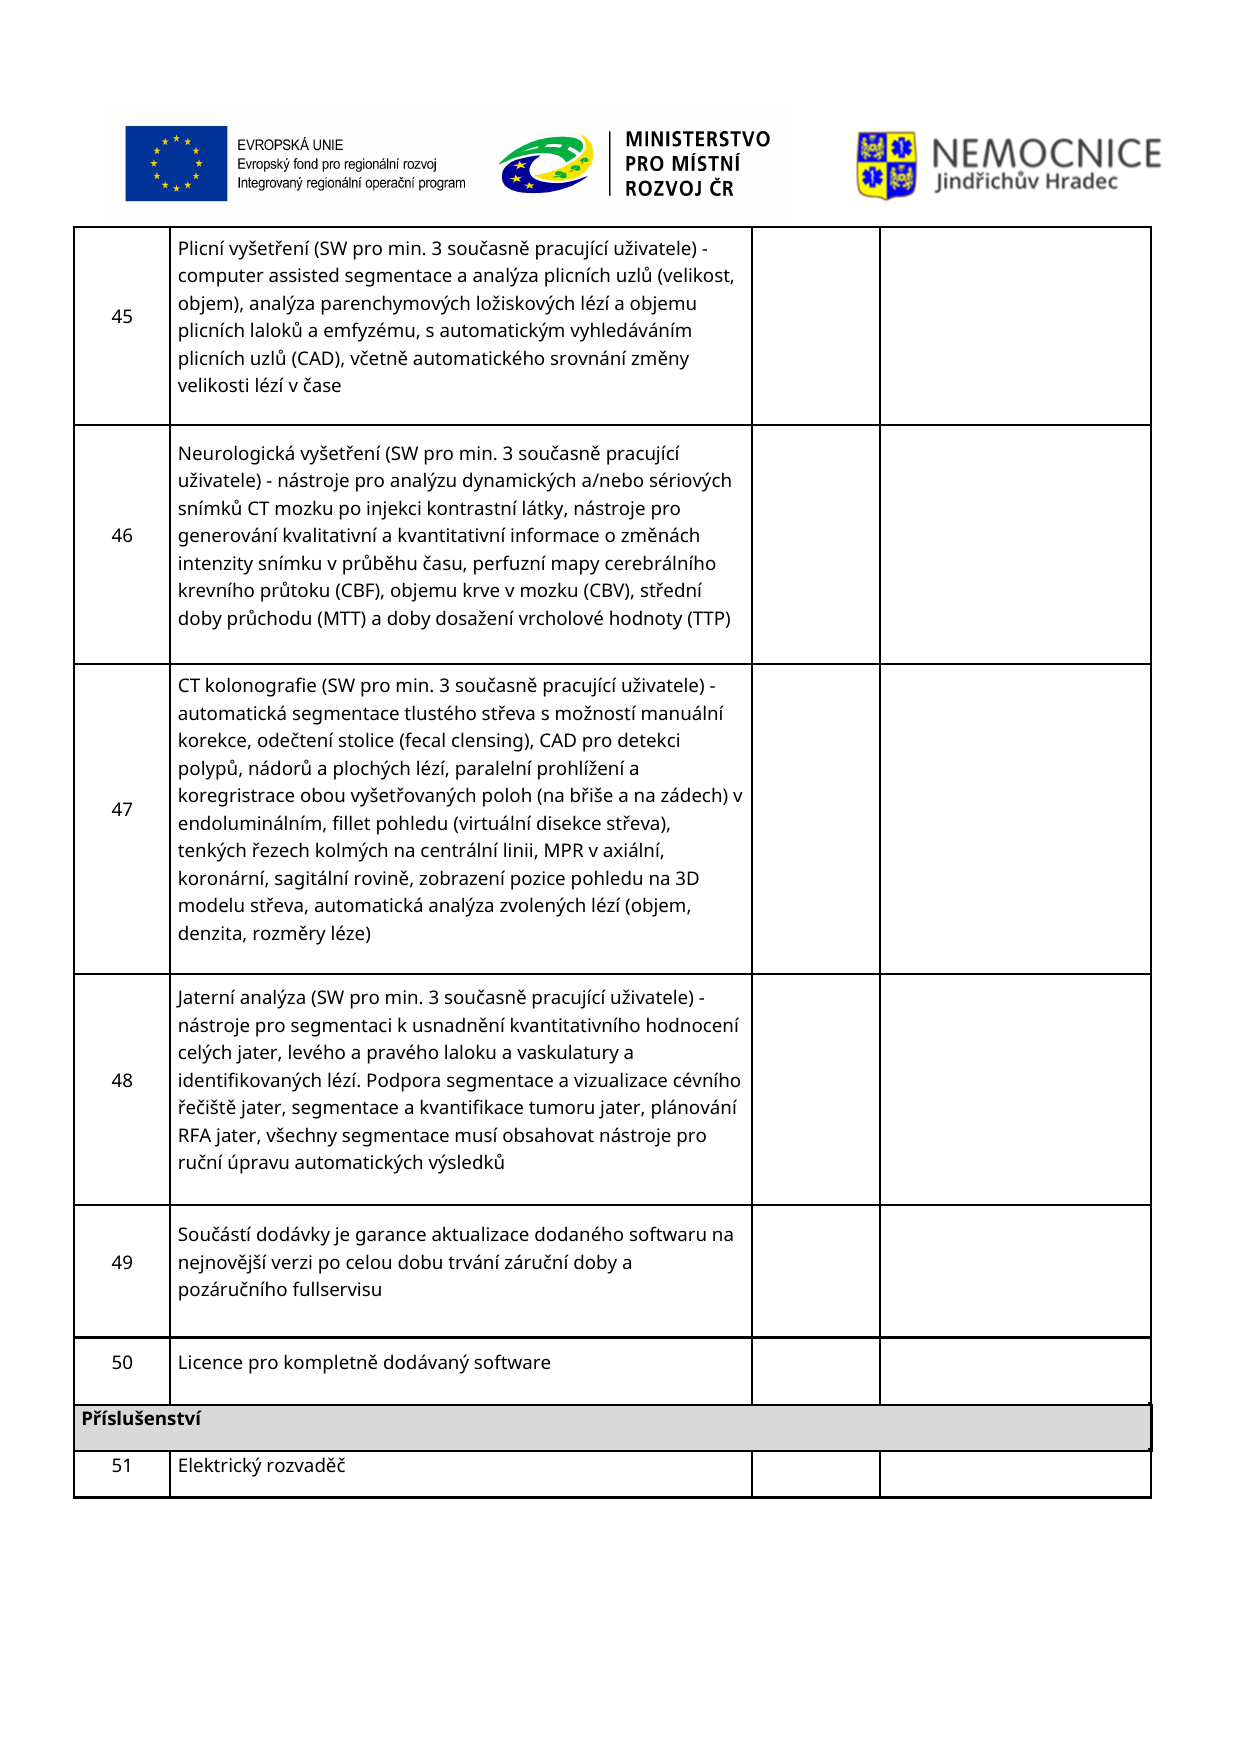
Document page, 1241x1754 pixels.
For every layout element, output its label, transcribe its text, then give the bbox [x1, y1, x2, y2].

table_cell 46 [75, 426, 169, 663]
table_cell [881, 426, 1150, 663]
picture [831, 121, 1192, 210]
table_cell [753, 1339, 879, 1404]
table_cell [881, 1339, 1150, 1404]
table_cell CT kolonografie (SW pro min. 3 současně pracující uživatele) - automatická segmentace tlustého střeva s možností manuální korekce, odečtení stolice (fecal clensing), CAD pro detekci polypů, nádorů a plochých lézí, paralelní prohlížení a koregristrace obou vyšetřovaných poloh (na břiše a na zádech) v endoluminálním, fillet pohledu (virtuální disekce střeva), tenkých řezech kolmých na centrální linii, MPR v axiální, koronární, sagitální rovině, zobrazení pozice pohledu na 3D modelu střeva, automatická analýza zvolených lézí (objem, denzita, rozměry léze) [171, 665, 751, 972]
table_cell 51 [75, 1452, 169, 1496]
table_cell Příslušenství [75, 1406, 1150, 1450]
table_cell [753, 1452, 879, 1496]
table_cell [753, 975, 879, 1204]
table_cell Plicní vyšetření (SW pro min. 3 současně pracující uživatele) - computer assisted segmentace a analýza plicních uzlů (velikost, objem), analýza parenchymových ložiskových lézí a objemu plicních laloků a emfyzému, s automatickým vyhledáváním plicních uzlů (CAD), včetně automatického srovnání změny velikosti lézí v čase [171, 228, 751, 424]
table_cell [753, 1206, 879, 1336]
picture [103, 100, 792, 226]
table_cell 49 [75, 1206, 169, 1336]
table_cell 45 [75, 228, 169, 424]
table_cell Elektrický rozvaděč [171, 1452, 751, 1496]
table_cell Licence pro kompletně dodávaný software [171, 1339, 751, 1404]
table_cell Jaterní analýza (SW pro min. 3 současně pracující uživatele) - nástroje pro segmentaci k usnadnění kvantitativního hodnocení celých jater, levého a pravého laloku a vaskulatury a identifikovaných lézí. Podpora segmentace a vizualizace cévního řečiště jater, segmentace a kvantifikace tumoru jater, plánování RFA jater, všechny segmentace musí obsahovat nástroje pro ruční úpravu automatických výsledků [171, 975, 751, 1204]
table_cell [881, 975, 1150, 1204]
table_cell [881, 665, 1150, 972]
table_cell [881, 1452, 1150, 1496]
table_cell [881, 228, 1150, 424]
table_cell [881, 1206, 1150, 1336]
table_cell [753, 665, 879, 972]
table_cell Neurologická vyšetření (SW pro min. 3 současně pracující uživatele) - nástroje pro analýzu dynamických a/nebo sériových snímků CT mozku po injekci kontrastní látky, nástroje pro generování kvalitativní a kvantitativní informace o změnách intenzity snímku v průběhu času, perfuzní mapy cerebrálního krevního průtoku (CBF), objemu krve v mozku (CBV), střední doby průchodu (MTT) a doby dosažení vrcholové hodnoty (TTP) [171, 426, 751, 663]
table_cell Součástí dodávky je garance aktualizace dodaného softwaru na nejnovější verzi po celou dobu trvání záruční doby a pozáručního fullservisu [171, 1206, 751, 1336]
table_cell 47 [75, 665, 169, 972]
table_cell [753, 228, 879, 424]
table_cell 50 [75, 1339, 169, 1404]
table_cell 48 [75, 975, 169, 1204]
table_cell [753, 426, 879, 663]
